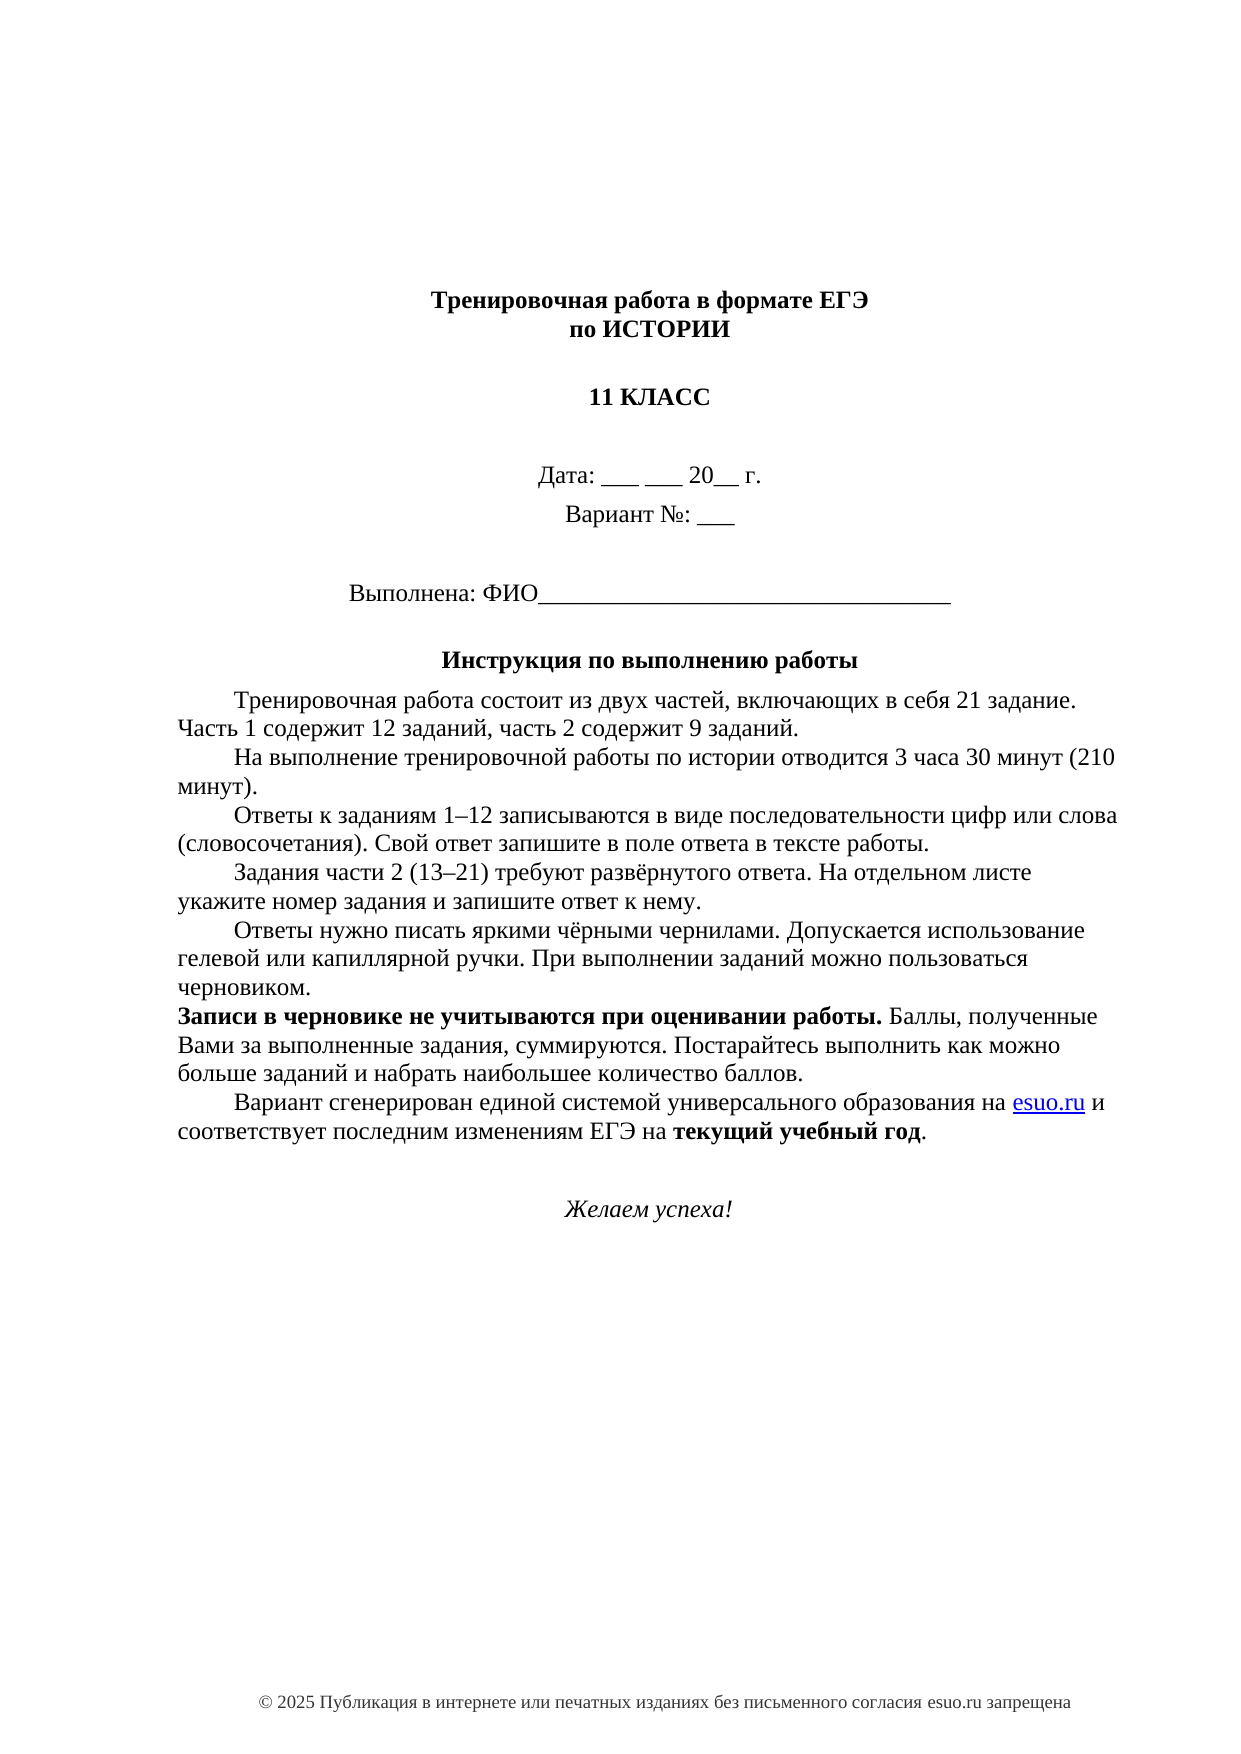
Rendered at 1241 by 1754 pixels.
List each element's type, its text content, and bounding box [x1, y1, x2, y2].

text Дата: ___ ___ 20__ г. [177, 460, 1122, 489]
text Вариант №: ___ [177, 499, 1122, 528]
text Тренировочная работа в формате ЕГЭ по ИСТОРИИ [177, 285, 1122, 371]
text Выполнена: ФИО_________________________________ [177, 578, 1122, 606]
text 11 КЛАСС [177, 382, 1122, 411]
text Инструкция по выполнению работы [177, 617, 1122, 674]
text Тренировочная работа состоит из двух частей, включающих в себя 21 задание. Часть 1 содержит 12 заданий, часть 2 содержит 9 заданий. На выполнение тренировочной работы по истории отводится 3 часа 30 минут (210 минут). Ответы к заданиям 1–12 записываются в виде последовательности цифр или слова (словосочетания). Свой ответ запишите в поле ответа в тексте работы. Задания части 2 (13–21) требуют развёрнутого ответа. На отдельном листе укажите номер задания и запишите ответ к нему. Ответы нужно писать яркими чёрными чернилами. Допускается использование гелевой или капиллярной ручки. При выполнении заданий можно пользоваться черновиком. Записи в черновике не учитываются при оценивании работы. Баллы, полученные Вами за выполненные задания, суммируются. Постарайтесь выполнить как можно больше заданий и набрать наибольшее количество баллов. Вариант сгенерирован единой системой универсального образования на esuo.ru и соответствует последним изменениям ЕГЭ на текущий учебный год. [177, 685, 1122, 1145]
text Желаем успеха! [177, 1194, 1122, 1223]
